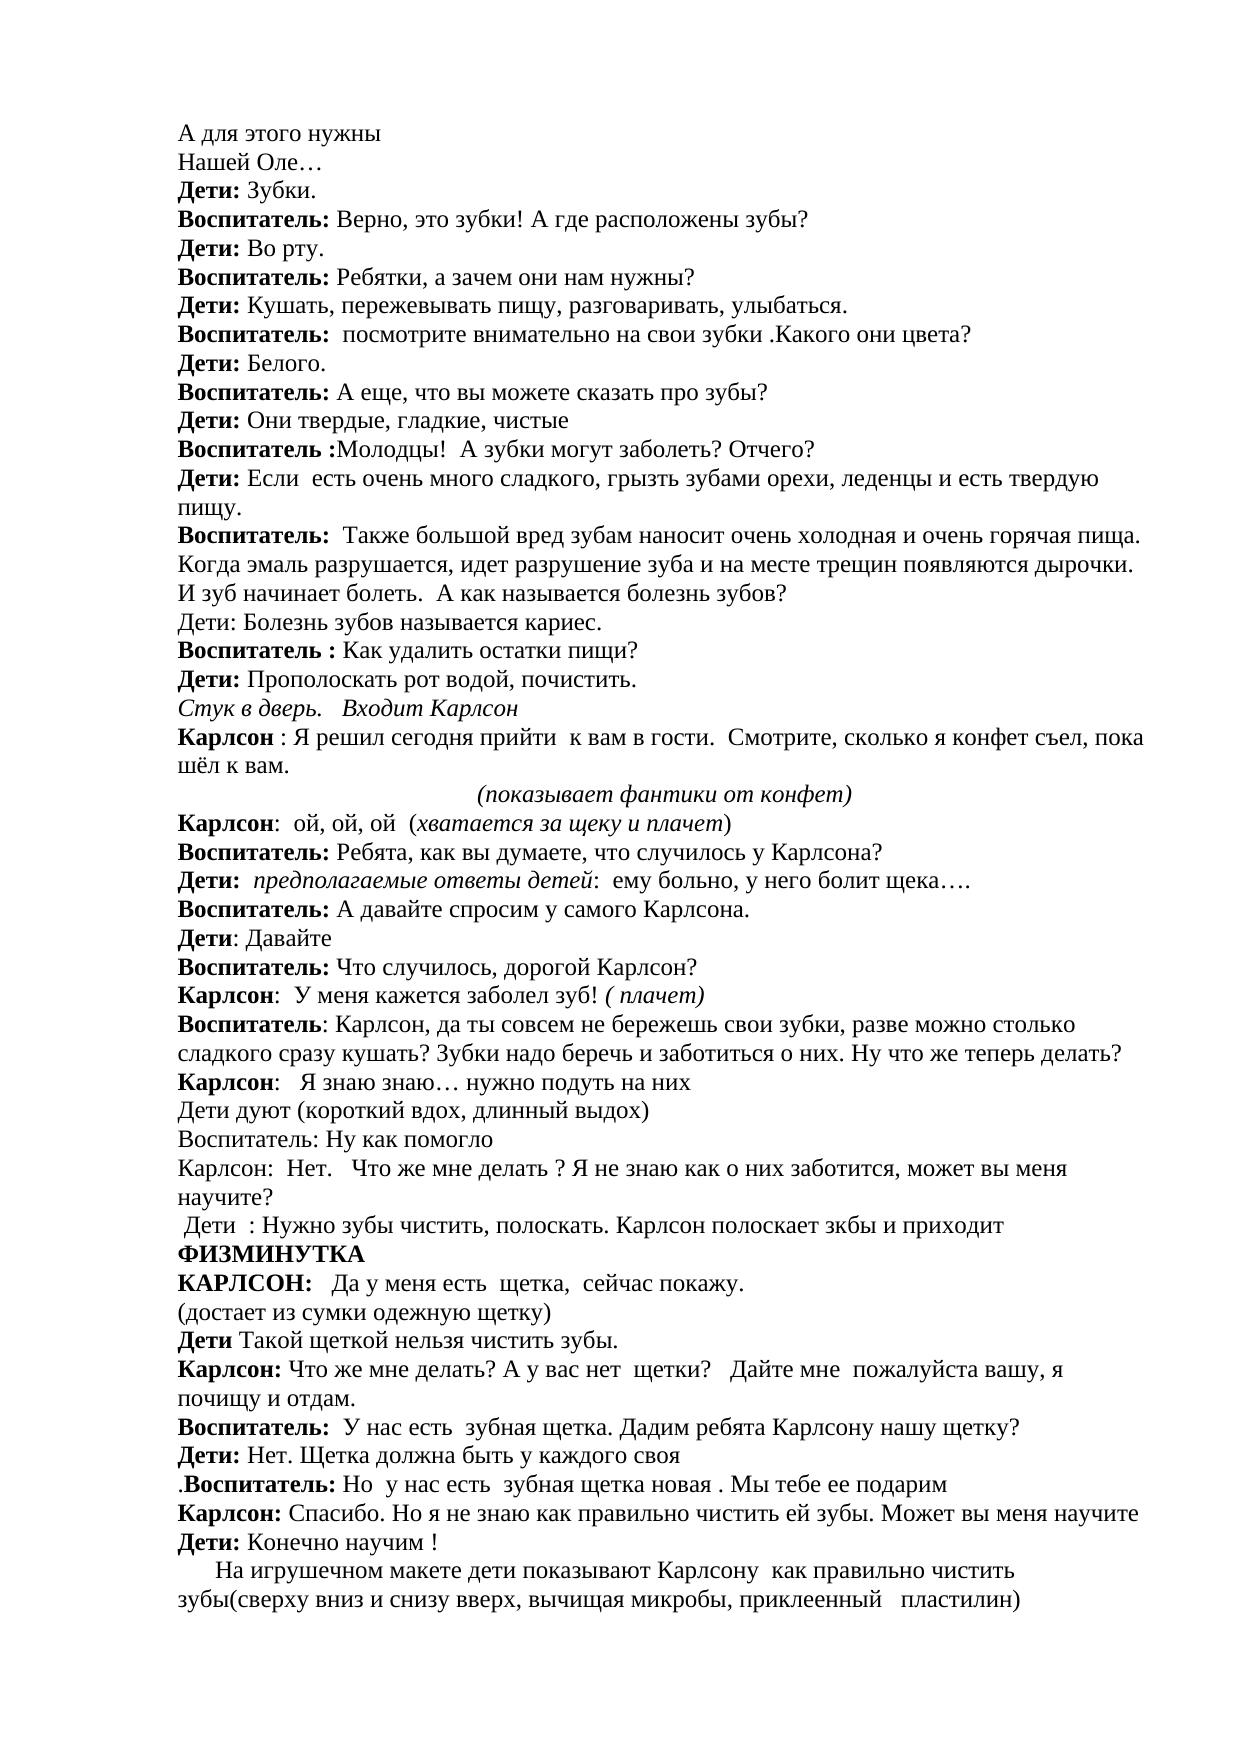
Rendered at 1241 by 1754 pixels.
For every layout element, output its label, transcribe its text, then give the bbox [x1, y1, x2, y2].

text Воспитатель: посмотрите внимательно на свои зубки .Какого они цвета? [177, 319, 1152, 348]
text Воспитатель: Ребята, как вы думаете, что случилось у Карлсона? [177, 837, 1152, 866]
text Стук в дверь. Входит Карлсон [177, 693, 1152, 722]
text Воспитатель: А давайте спросим у самого Карлсона. [177, 894, 1152, 923]
text Дети: Зубки. [177, 176, 1152, 204]
text Воспитатель: Ребятки, а зачем они нам нужны? [177, 262, 1152, 291]
text Дети: предполагаемые ответы детей: ему больно, у него болит щека…. [177, 866, 1152, 894]
text Карлсон: Что же мне делать? А у вас нет щетки? Дайте мне пожалуйста вашу, я почищу и отдам. [177, 1354, 1152, 1412]
text Дети: Во рту. [177, 233, 1152, 262]
text Дети: Кушать, пережевывать пищу, разговаривать, улыбаться. [177, 291, 1152, 319]
text Дети: Болезнь зубов называется кариес. [177, 607, 1152, 636]
text Воспитатель : Как удалить остатки пищи? [177, 636, 1152, 664]
text Карлсон: Нет. Что же мне делать ? Я не знаю как о них заботится, может вы меня научите? [177, 1153, 1152, 1211]
text Дети: Конечно научим ! [177, 1527, 1152, 1556]
text Карлсон: У меня кажется заболел зуб! ( плачет) [177, 981, 1152, 1009]
text Карлсон : Я решил сегодня прийти к вам в гости. Смотрите, сколько я конфет съел, пока шёл к вам. [177, 722, 1152, 779]
text А для этого нужны [177, 118, 1152, 147]
text Воспитатель: Верно, это зубки! А где расположены зубы? [177, 204, 1152, 233]
text Воспитатель :Молодцы! А зубки могут заболеть? Отчего? [177, 434, 1152, 463]
text Воспитатель: А еще, что вы можете сказать про зубы? [177, 377, 1152, 406]
text Карлсон: Спасибо. Но я не знаю как правильно чистить ей зубы. Может вы меня научите [177, 1498, 1152, 1527]
text (показывает фантики от конфет) [177, 779, 1152, 808]
text КАРЛСОН: Да у меня есть щетка, сейчас покажу. [177, 1268, 1152, 1297]
text Дети: Они твердые, гладкие, чистые [177, 406, 1152, 434]
text Дети : Нужно зубы чистить, полоскать. Карлсон полоскает зкбы и приходит [177, 1211, 1152, 1239]
text .Воспитатель: Но у нас есть зубная щетка новая . Мы тебе ее подарим [177, 1469, 1152, 1498]
text Дети: Давайте [177, 923, 1152, 952]
text Карлсон: Я знаю знаю… нужно подуть на них [177, 1067, 1152, 1096]
text (достает из сумки одежную щетку) [177, 1297, 1152, 1326]
text Дети: Прополоскать рот водой, почистить. [177, 664, 1152, 693]
text Дети: Если есть очень много сладкого, грызть зубами орехи, леденцы и есть твердую пищу. [177, 463, 1152, 521]
text Дети Такой щеткой нельзя чистить зубы. [177, 1326, 1152, 1354]
text На игрушечном макете дети показывают Карлсону как правильно чистить зубы(сверху вниз и снизу вверх, вычищая микробы, приклеенный пластилин) [177, 1556, 1152, 1613]
text Воспитатель: Что случилось, дорогой Карлсон? [177, 952, 1152, 981]
text Воспитатель: Карлсон, да ты совсем не бережешь свои зубки, разве можно столько сладкого сразу кушать? Зубки надо беречь и заботиться о них. Ну что же теперь делать? [177, 1009, 1152, 1067]
text Дети: Нет. Щетка должна быть у каждого своя [177, 1441, 1152, 1469]
text Нашей Оле… [177, 147, 1152, 176]
text Карлсон: ой, ой, ой (хватается за щеку и плачет) [177, 808, 1152, 837]
text Дети: Белого. [177, 348, 1152, 377]
text Дети дуют (короткий вдох, длинный выдох) [177, 1096, 1152, 1124]
text Воспитатель: Ну как помогло [177, 1124, 1152, 1153]
text Воспитатель: У нас есть зубная щетка. Дадим ребята Карлсону нашу щетку? [177, 1412, 1152, 1441]
text Воспитатель: Также большой вред зубам наносит очень холодная и очень горячая пища. Когда эмаль разрушается, идет разрушение зуба и на месте трещин появляются дырочки. И зуб начинает болеть. А как называется болезнь зубов? [177, 521, 1152, 607]
text ФИЗМИНУТКА [177, 1239, 1152, 1268]
